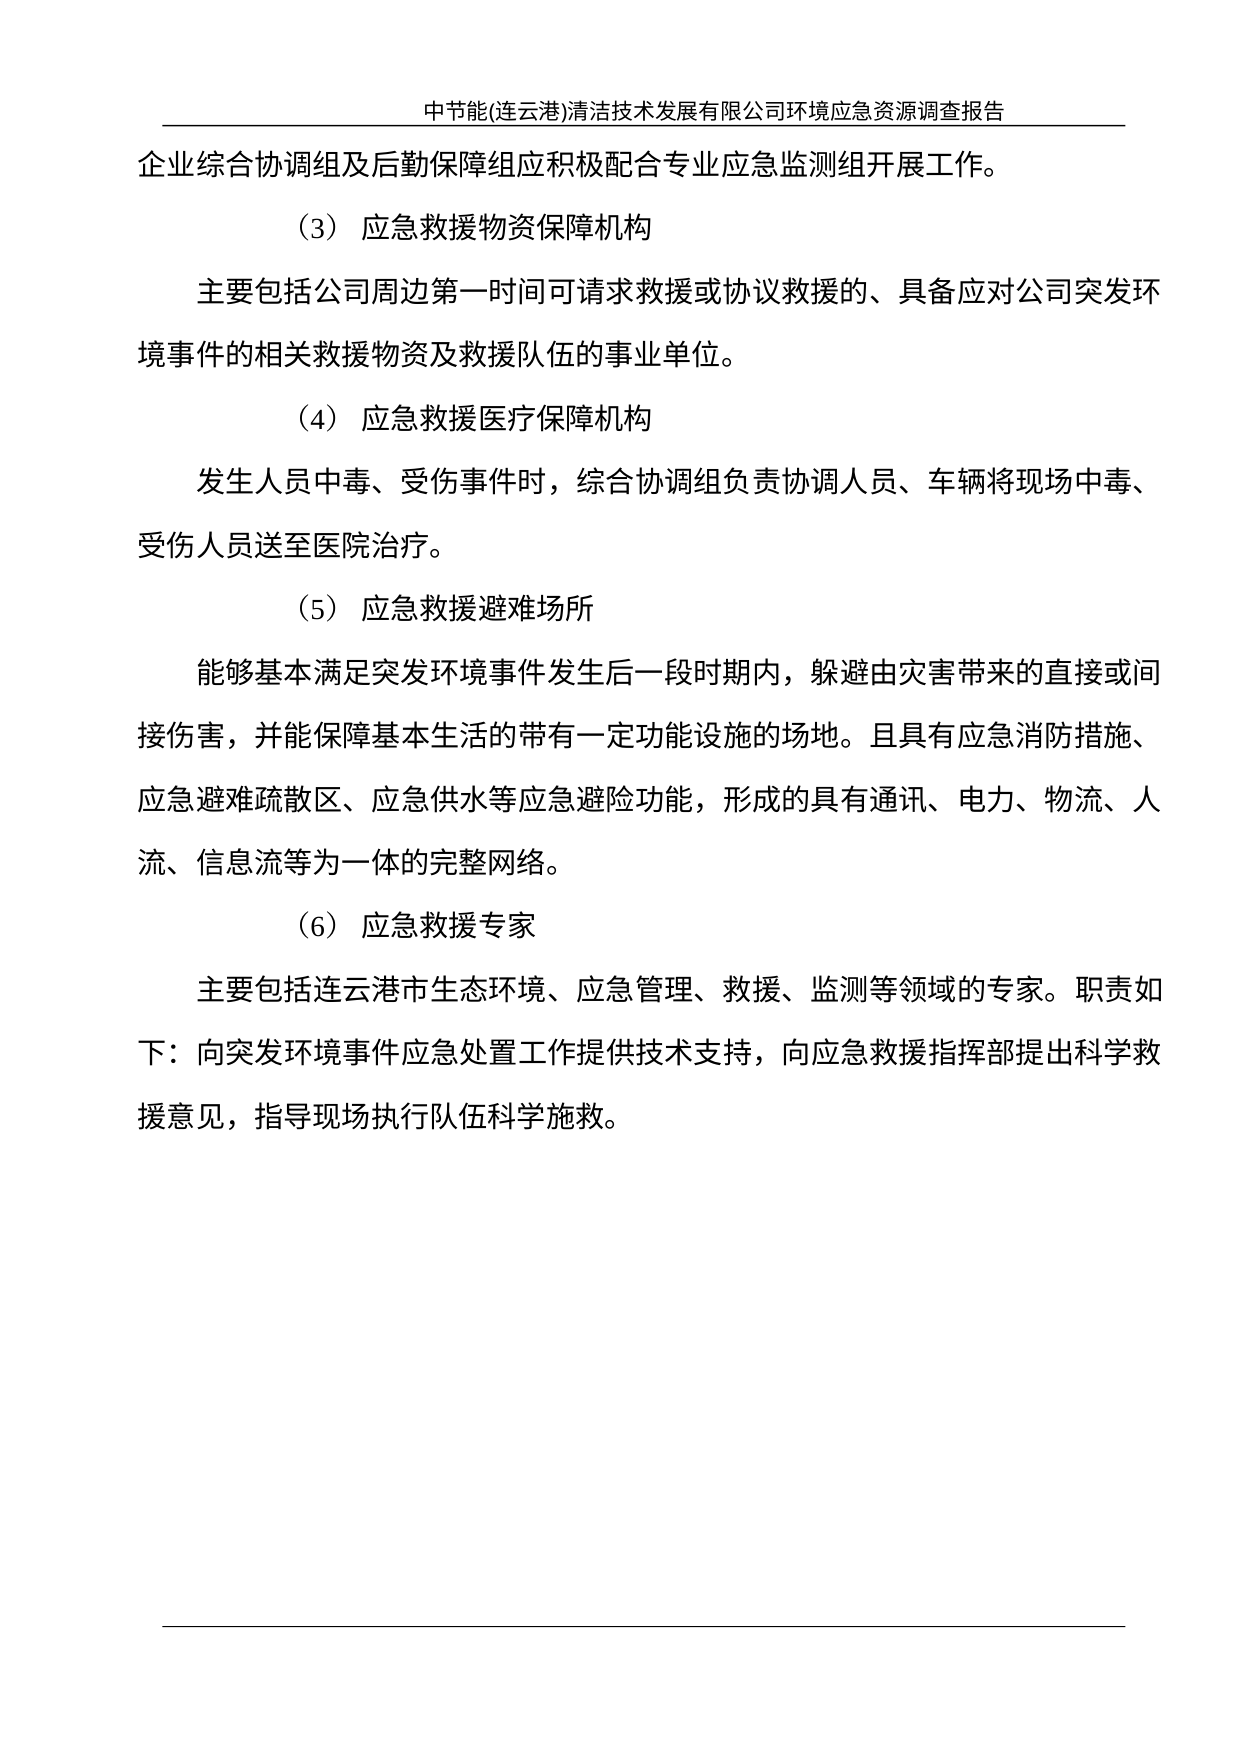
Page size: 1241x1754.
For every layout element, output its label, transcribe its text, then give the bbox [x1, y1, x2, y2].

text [137, 142, 1163, 184]
text 主要包括连云港市生态环境、应急管理、救援、监测等领域的专家。职责如下：向突发环境事件应急处置工作提供技术支持，向应急救援指挥部提出科学救援意见，指导现场执行队伍科学施救。 [137, 966, 1163, 1136]
text 发生人员中毒、受伤事件时，综合协调组负责协调人员、车辆将现场中毒、受伤人员送至医院治疗。 [137, 459, 1163, 564]
list 应急救援专家 [223, 903, 1163, 945]
list 应急救援避难场所 [223, 586, 1163, 628]
list 应急救援物资保障机构 [223, 205, 1163, 247]
text 能够基本满足突发环境事件发生后一段时期内，躲避由灾害带来的直接或间接伤害，并能保障基本生活的带有一定功能设施的场地。且具有应急消防措施、应急避难疏散区、应急供水等应急避险功能，形成的具有通讯、电力、物流、人流、信息流等为一体的完整网络。 [137, 649, 1163, 882]
list 应急救援医疗保障机构 [223, 395, 1163, 438]
text 主要包括公司周边第一时间可请求救援或协议救援的、具备应对公司突发环境事件的相关救援物资及救援队伍的事业单位。 [137, 268, 1163, 374]
